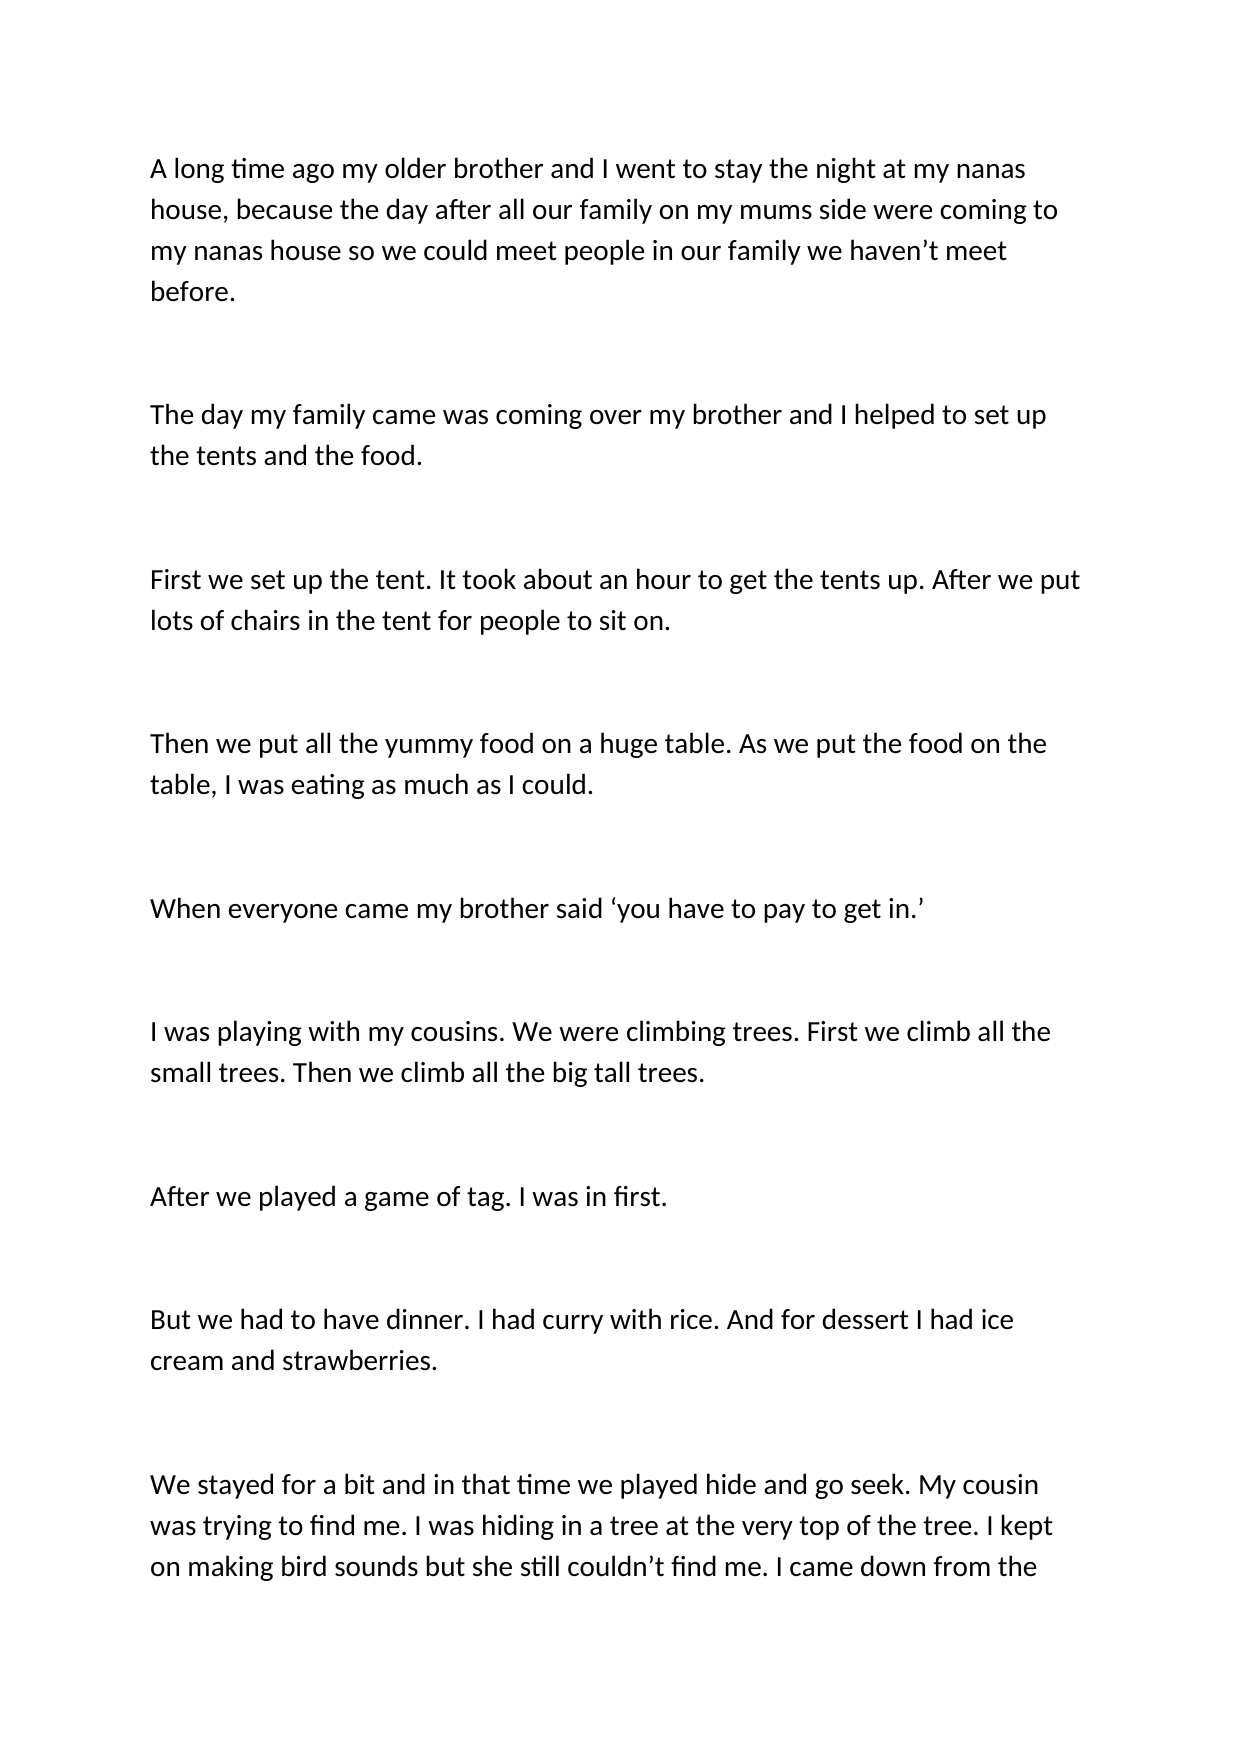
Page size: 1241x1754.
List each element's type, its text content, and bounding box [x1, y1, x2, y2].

text First we set up the tent. It took about an hour to get the tents up. After we put lots of chairs in the tent for people to sit on. [150, 561, 1090, 637]
text I was playing with my cousins. We were climbing trees. First we climb all the small trees. Then we climb all the big tall trees. [150, 1013, 1090, 1090]
text The day my family came was coming over my brother and I helped to set up the tents and the food. [150, 396, 1090, 473]
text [150, 1466, 1090, 1583]
text When everyone came my brother said ‘you have to pay to get in.’ [150, 890, 1090, 925]
text A long time ago my older brother and I went to stay the night at my nanas house, because the day after all our family on my mums side were coming to my nanas house so we could meet people in our family we haven’t meet before. [150, 150, 1090, 308]
text Then we put all the yummy food on a huge table. As we put the food on the table, I was eating as much as I could. [150, 725, 1090, 802]
text But we had to have dinner. I had curry with rice. And for dessert I had ice cream and strawberries. [150, 1301, 1090, 1378]
text After we played a game of tag. I was in first. [150, 1178, 1090, 1213]
